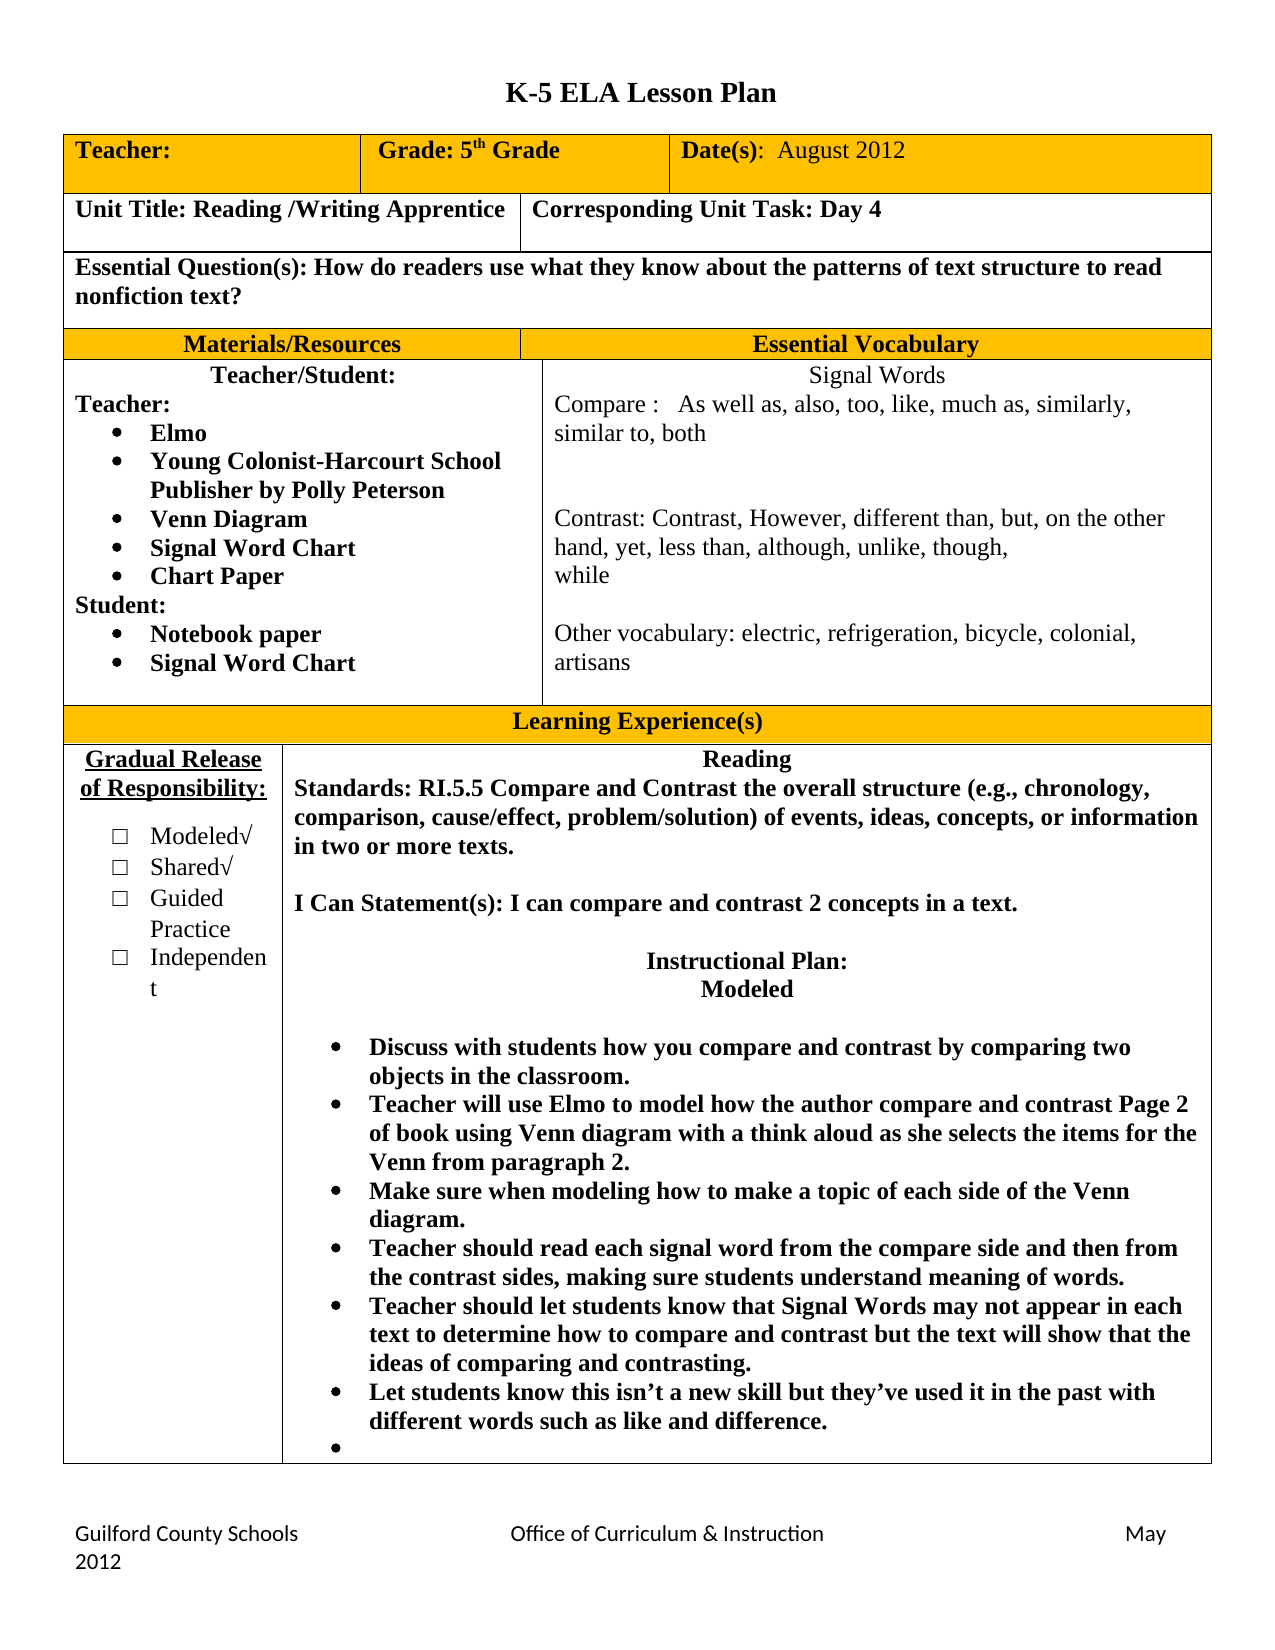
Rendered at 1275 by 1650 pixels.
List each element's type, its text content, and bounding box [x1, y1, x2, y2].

table_cell Materials/Resources [64, 329, 520, 359]
table_header Date(s): August 2012 [670, 135, 1211, 193]
table_cell Learning Experience(s) [64, 706, 1211, 743]
table_header Teacher: [64, 135, 360, 193]
table_cell Essential Vocabulary [521, 329, 1211, 359]
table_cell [64, 745, 282, 1462]
table_cell Signal Words Compare : As well as, also, too, like, much as, similarly, similar to, both Contrast: Contrast, However, different than, but, on the other hand, yet, less than, although, unlike, though, while Other vocabulary: electric, refrigeration, bicycle, colonial, artisans [543, 360, 1211, 705]
text K-5 ELA Lesson Plan [75, 75, 1200, 108]
table_cell Essential Question(s): How do readers use what they know about the patterns of text structure to read nonfiction text? [64, 253, 1211, 328]
table_cell Unit Title: Reading /Writing Apprentice [64, 194, 520, 251]
table_cell Teacher/Student: Teacher: Elmo Young Colonist-Harcourt School Publisher by Polly Peterson Venn Diagram Signal Word Chart Chart Paper Student: Notebook paper Signal Word Chart [64, 360, 542, 705]
table_header Grade: 5th Grade [361, 135, 669, 193]
table_cell Corresponding Unit Task: Day 4 [521, 194, 1211, 251]
